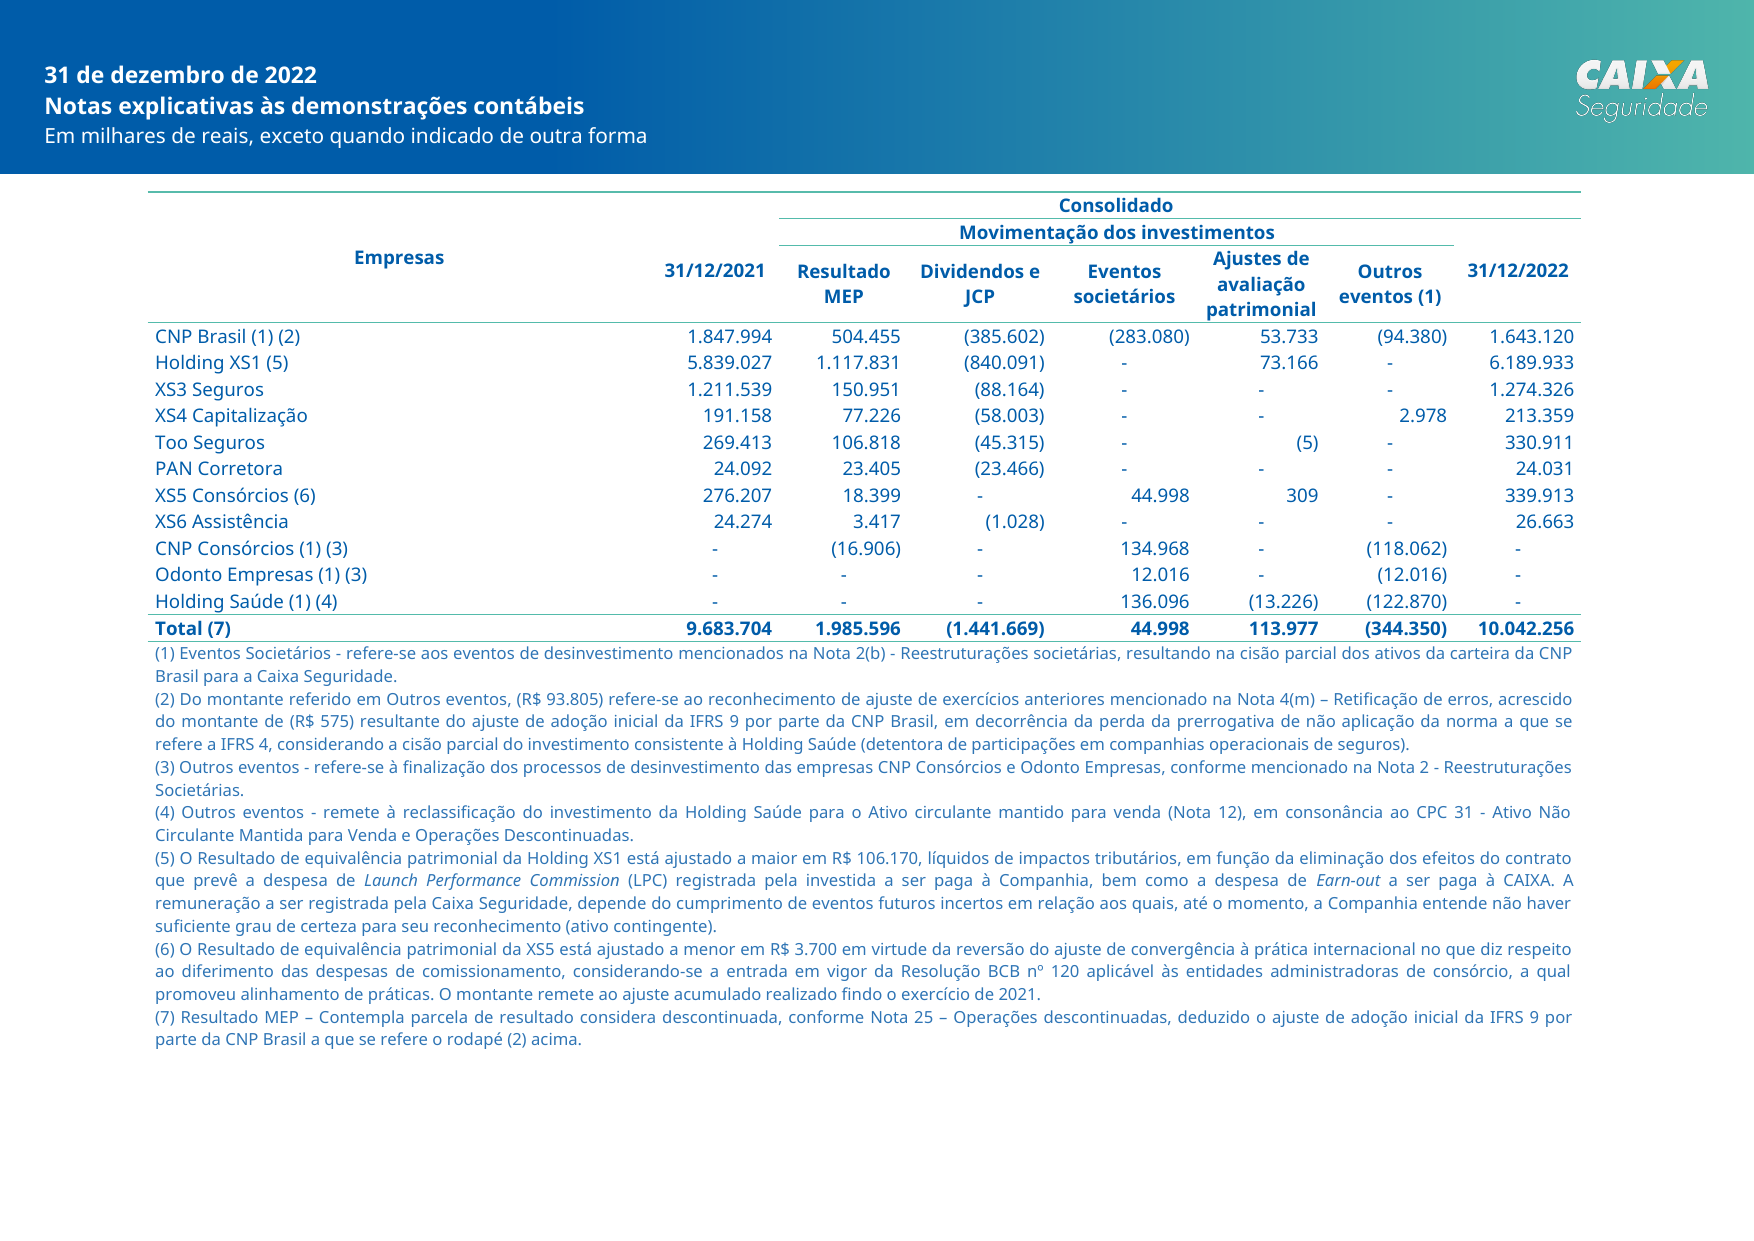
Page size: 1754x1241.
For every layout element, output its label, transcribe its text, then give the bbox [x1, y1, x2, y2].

table_cell 504.455 [779, 323, 908, 349]
table_cell Movimentação dos investimentos [779, 219, 1454, 244]
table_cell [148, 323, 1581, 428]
table_cell CNP Brasil (1) (2) [148, 323, 651, 349]
table_cell (385.602) [908, 323, 1052, 349]
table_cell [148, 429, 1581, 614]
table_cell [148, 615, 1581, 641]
picture [1575, 59, 1710, 124]
table_cell 31/12/2021 [651, 218, 779, 322]
table_cell Resultado MEP [779, 246, 908, 322]
table_cell Dividendos e JCP [908, 246, 1052, 322]
table_header Empresas [148, 193, 651, 322]
table_cell 1.847.994 [651, 323, 779, 349]
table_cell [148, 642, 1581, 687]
table_cell Outros eventos (1) [1326, 246, 1454, 322]
table_cell Ajustes de avaliação patrimonial [1197, 246, 1326, 322]
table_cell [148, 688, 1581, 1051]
table_cell Eventos societários [1052, 246, 1197, 322]
table_cell (283.080) [1052, 323, 1197, 349]
table_cell 31/12/2022 [1454, 219, 1581, 322]
table_cell 53.733 [1197, 323, 1326, 349]
table_header Consolidado [651, 193, 1581, 218]
